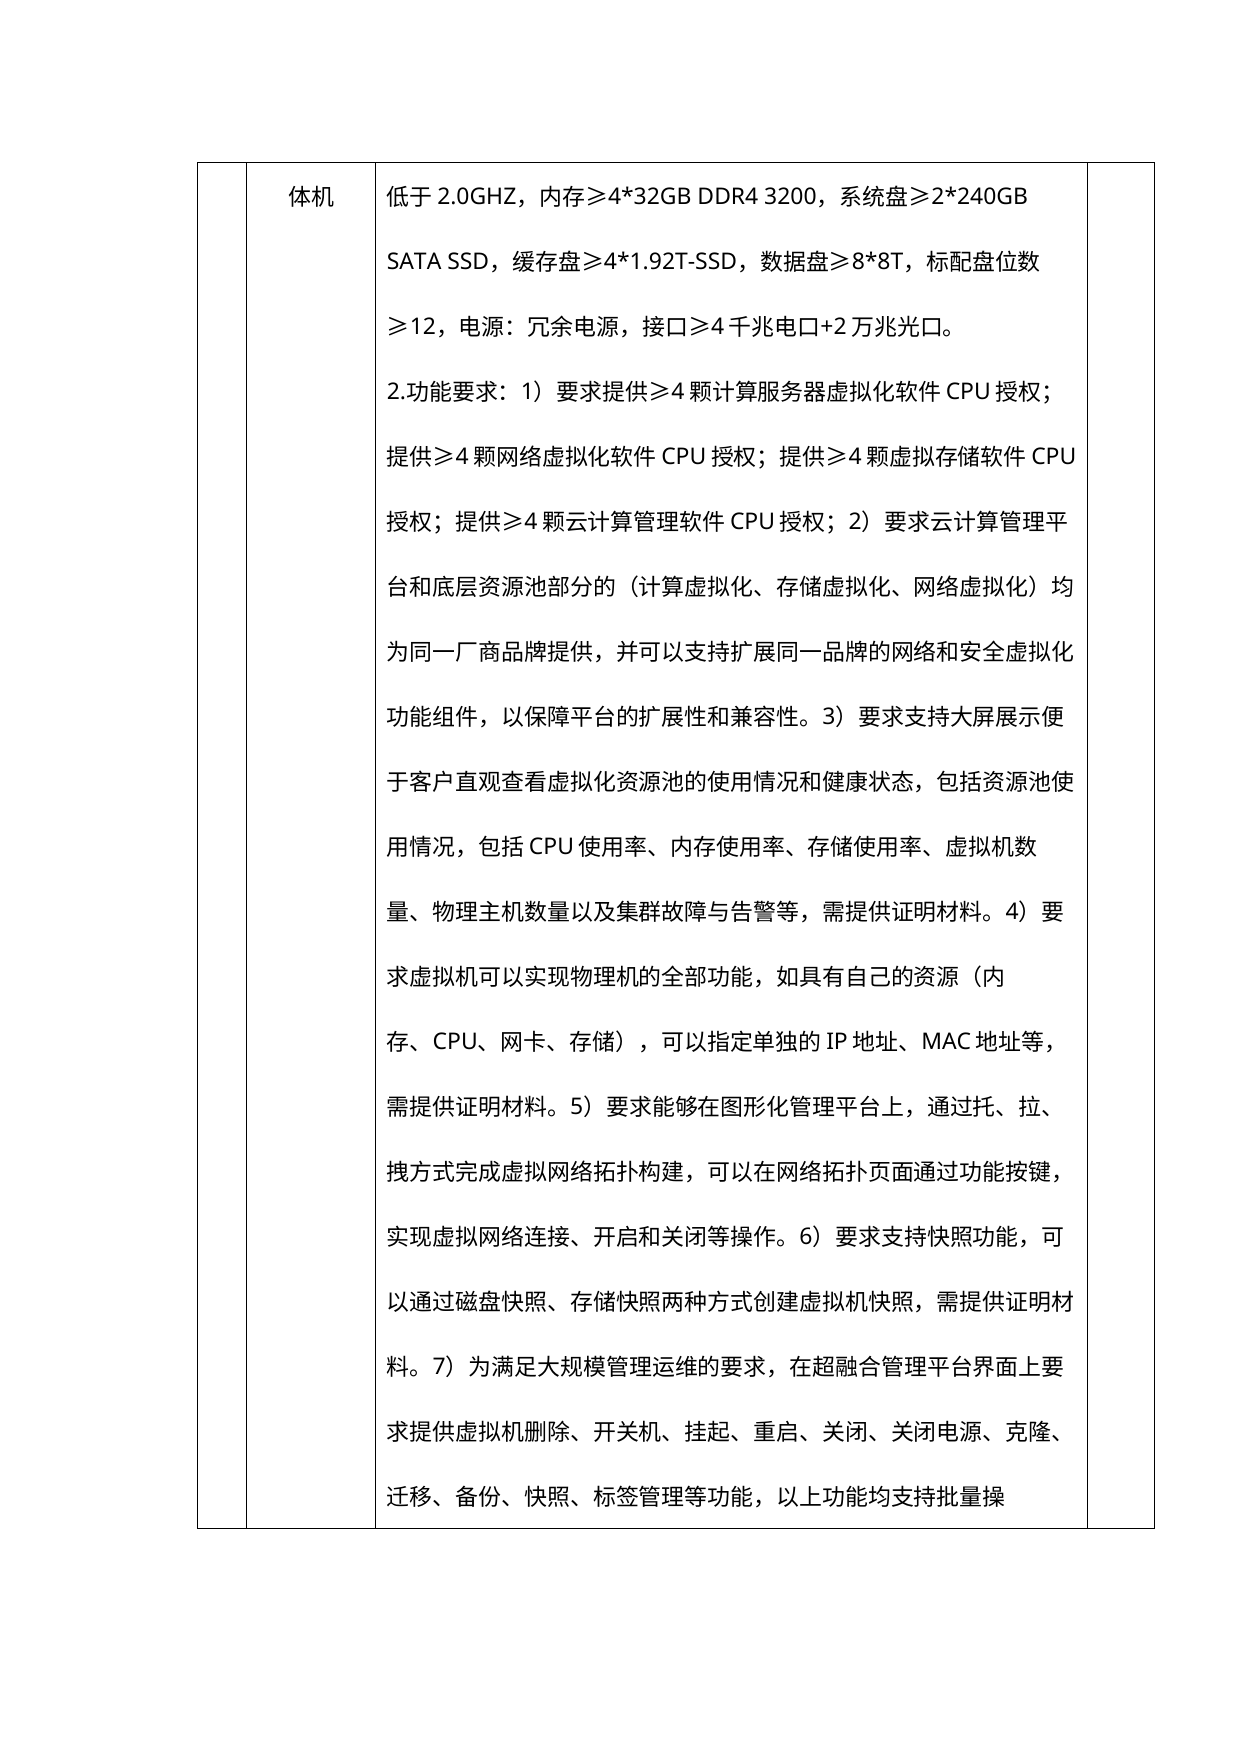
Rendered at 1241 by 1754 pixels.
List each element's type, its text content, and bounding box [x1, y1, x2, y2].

table_cell [1088, 163, 1154, 1528]
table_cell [376, 163, 1087, 1528]
table_cell 6 [198, 163, 246, 1528]
table_cell 超融合一体机 [247, 163, 375, 1528]
